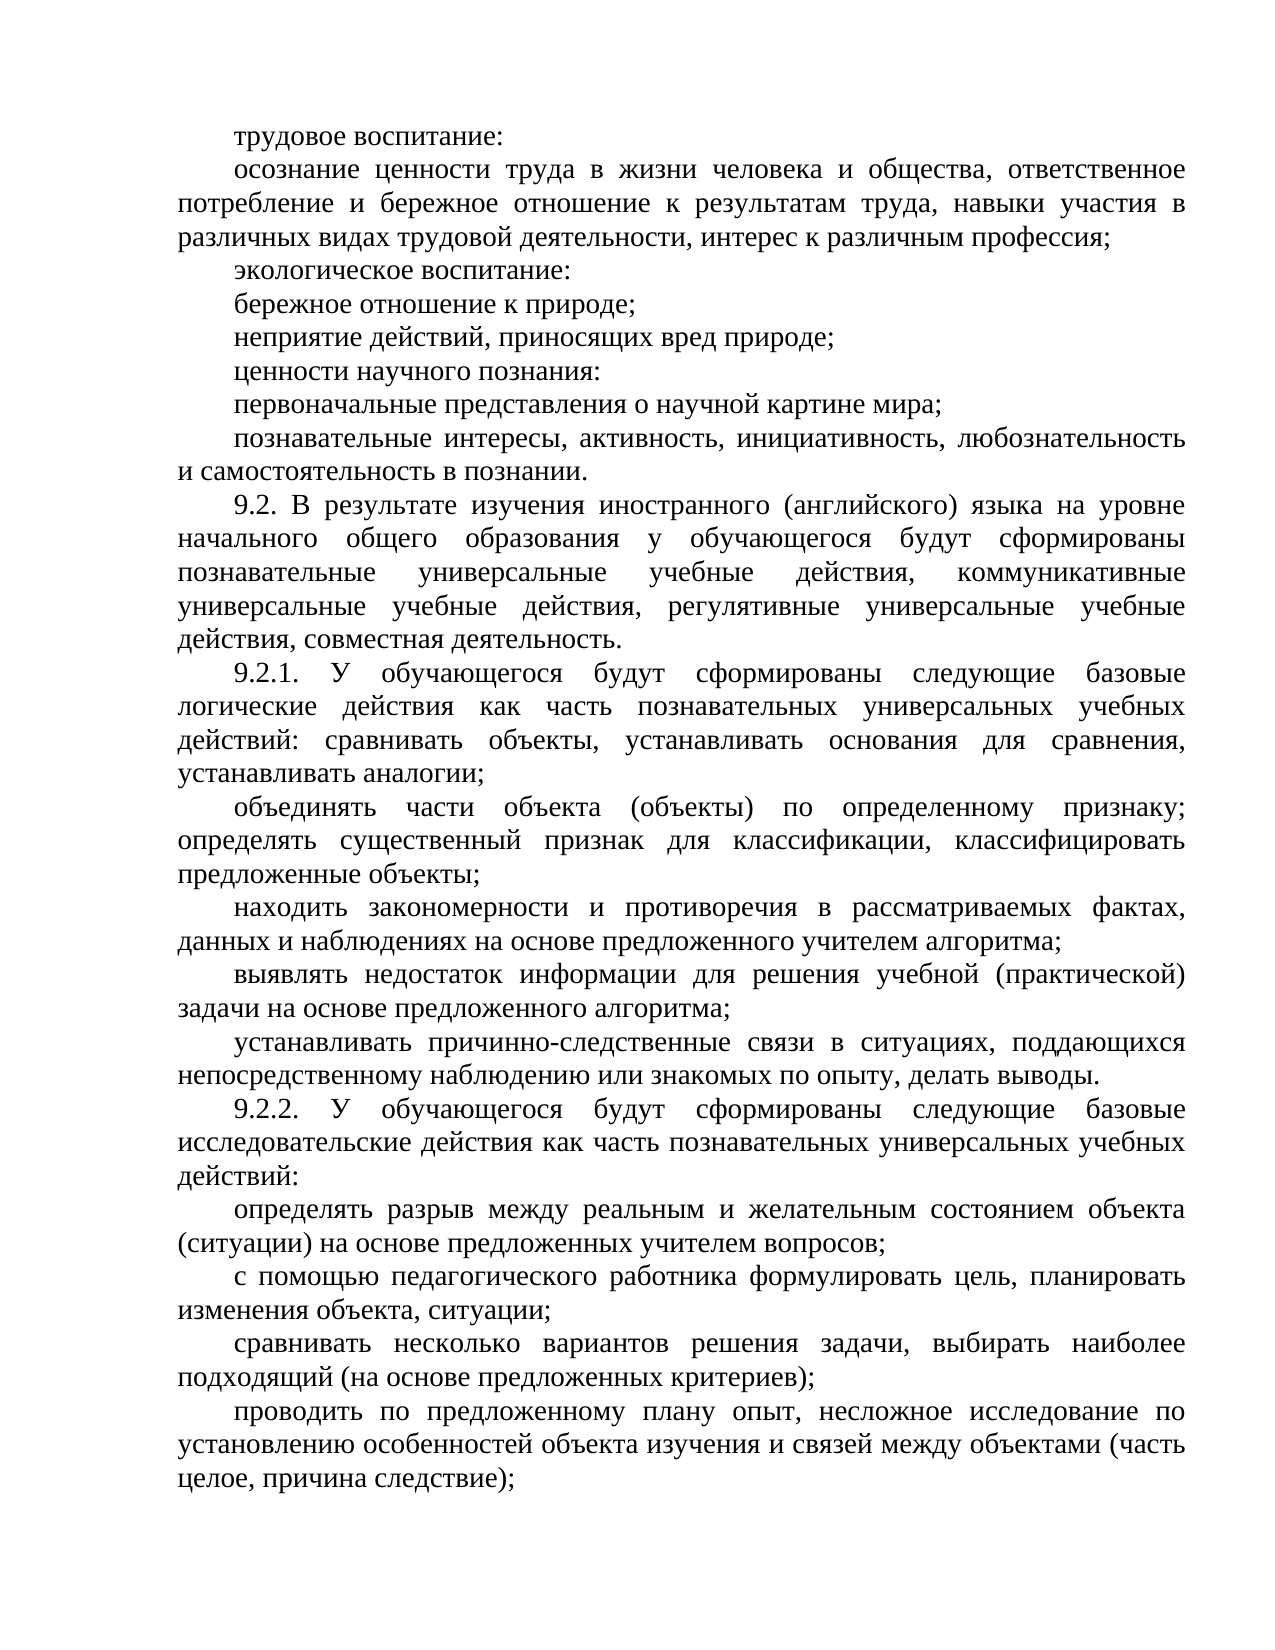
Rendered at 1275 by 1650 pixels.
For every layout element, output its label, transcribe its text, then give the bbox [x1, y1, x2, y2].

text 9.2. В результате изучения иностранного (английского) языка на уровне начального общего образования у обучающегося будут сформированы познавательные универсальные учебные действия, коммуникативные универсальные учебные действия, регулятивные универсальные учебные действия, совместная деятельность. [177, 487, 1186, 655]
text бережное отношение к природе; [177, 286, 1186, 319]
text 9.2.1. У обучающегося будут сформированы следующие базовые логические действия как часть познавательных универсальных учебных действий: сравнивать объекты, устанавливать основания для сравнения, устанавливать аналогии; [177, 655, 1186, 789]
text устанавливать причинно-следственные связи в ситуациях, поддающихся непосредственному наблюдению или знакомых по опыту, делать выводы. [177, 1024, 1186, 1091]
text находить закономерности и противоречия в рассматриваемых фактах, данных и наблюдениях на основе предложенного учителем алгоритма; [177, 889, 1186, 957]
text осознание ценности труда в жизни человека и общества, ответственное потребление и бережное отношение к результатам труда, навыки участия в различных видах трудовой деятельности, интерес к различным профессия; [177, 152, 1186, 252]
text познавательные интересы, активность, инициативность, любознательность и самостоятельность в познании. [177, 420, 1186, 487]
text объединять части объекта (объекты) по определенному признаку; определять существенный признак для классификации, классифицировать предложенные объекты; [177, 789, 1186, 889]
text с помощью педагогического работника формулировать цель, планировать изменения объекта, ситуации; [177, 1258, 1186, 1326]
text неприятие действий, приносящих вред природе; [177, 319, 1186, 353]
text 9.2.2. У обучающегося будут сформированы следующие базовые исследовательские действия как часть познавательных универсальных учебных действий: [177, 1091, 1186, 1191]
text экологическое воспитание: [177, 252, 1186, 286]
text первоначальные представления о научной картине мира; [177, 386, 1186, 420]
text трудовое воспитание: [177, 118, 1186, 152]
text сравнивать несколько вариантов решения задачи, выбирать наиболее подходящий (на основе предложенных критериев); [177, 1326, 1186, 1393]
text ценности научного познания: [177, 353, 1186, 386]
text определять разрыв между реальным и желательным состоянием объекта (ситуации) на основе предложенных учителем вопросов; [177, 1191, 1186, 1258]
text выявлять недостаток информации для решения учебной (практической) задачи на основе предложенного алгоритма; [177, 957, 1186, 1024]
text проводить по предложенному плану опыт, несложное исследование по установлению особенностей объекта изучения и связей между объектами (часть целое, причина следствие); [177, 1393, 1186, 1493]
